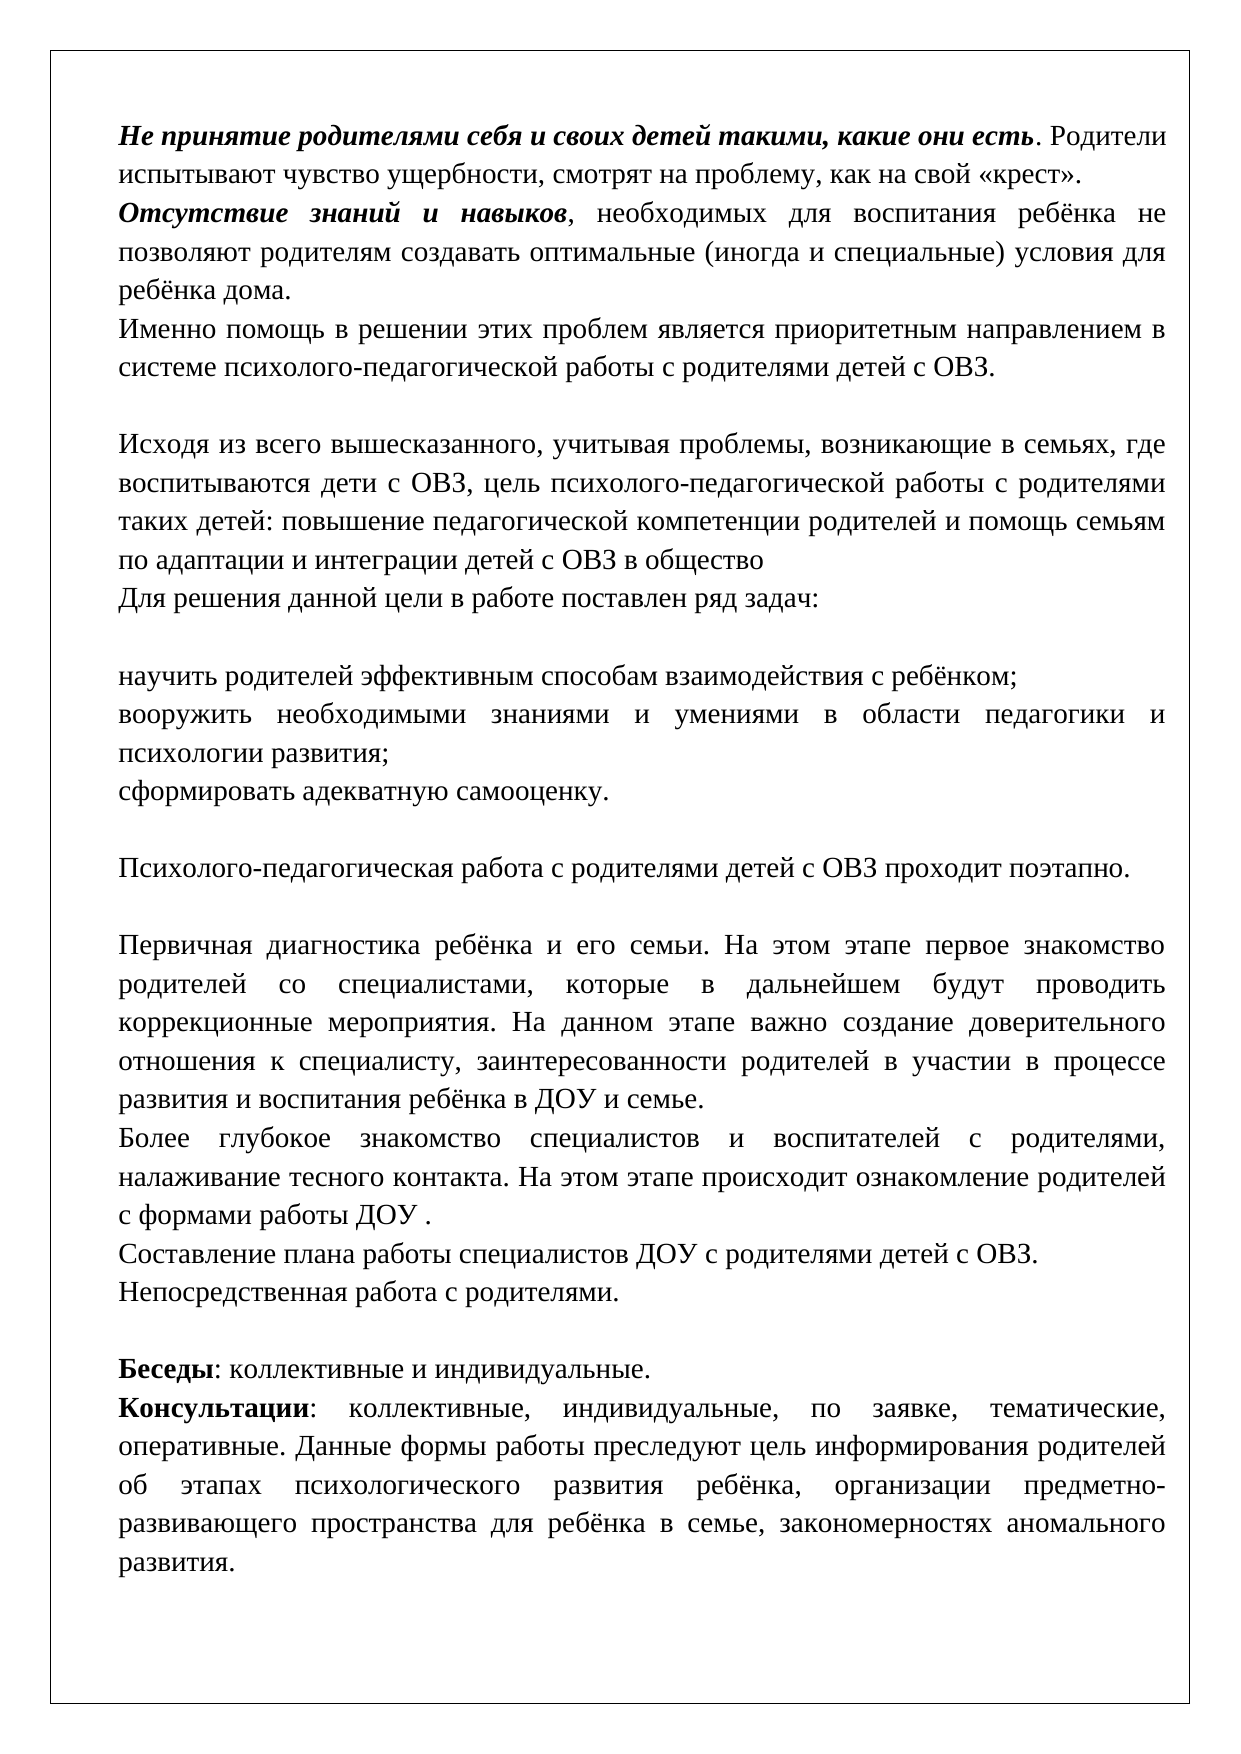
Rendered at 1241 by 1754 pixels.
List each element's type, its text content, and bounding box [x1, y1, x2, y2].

text Консультации: коллективные, индивидуальные, по заявке, тематические, оперативные. Данные формы работы преследуют цель информирования родителей об этапах психологического развития ребёнка, организации предметно-развивающего пространства для ребёнка в семье, закономерностях аномального развития. [118, 1390, 1167, 1578]
text Беседы: коллективные и индивидуальные. [118, 1351, 1167, 1385]
text вооружить необходимыми знаниями и умениями в области педагогики и психологии развития; [118, 696, 1167, 768]
text Более глубокое знакомство специалистов и воспитателей с родителями, налаживание тесного контакта. На этом этапе происходит ознакомление родителей с формами работы ДОУ . [118, 1120, 1167, 1231]
text Именно помощь в решении этих проблем является приоритетным направлением в системе психолого-педагогической работы с родителями детей с ОВЗ. [118, 311, 1167, 383]
text сформировать адекватную самооценку. [118, 773, 1167, 807]
text Составление плана работы специалистов ДОУ с родителями детей с ОВЗ. [118, 1236, 1167, 1269]
text Первичная диагностика ребёнка и его семьи. На этом этапе первое знакомство родителей со специалистами, которые в дальнейшем будут проводить коррекционные мероприятия. На данном этапе важно создание доверительного отношения к специалисту, заинтересованности родителей в участии в процессе развития и воспитания ребёнка в ДОУ и семье. [118, 927, 1167, 1115]
text Отсутствие знаний и навыков, необходимых для воспитания ребёнка не позволяют родителям создавать оптимальные (иногда и специальные) условия для ребёнка дома. [118, 195, 1167, 306]
text Психолого-педагогическая работа с родителями детей с ОВЗ проходит поэтапно. [118, 850, 1167, 884]
text Для решения данной цели в работе поставлен ряд задач: [118, 581, 1167, 614]
text Не принятие родителями себя и своих детей такими, какие они есть. Родители испытывают чувство ущербности, смотрят на проблему, как на свой «крест». [118, 118, 1167, 190]
text Непосредственная работа с родителями. [118, 1274, 1167, 1308]
text научить родителей эффективным способам взаимодействия с ребёнком; [118, 658, 1167, 691]
text Исходя из всего вышесказанного, учитывая проблемы, возникающие в семьях, где воспитываются дети с ОВЗ, цель психолого-педагогической работы с родителями таких детей: повышение педагогической компетенции родителей и помощь семьям по адаптации и интеграции детей с ОВЗ в общество [118, 426, 1167, 576]
